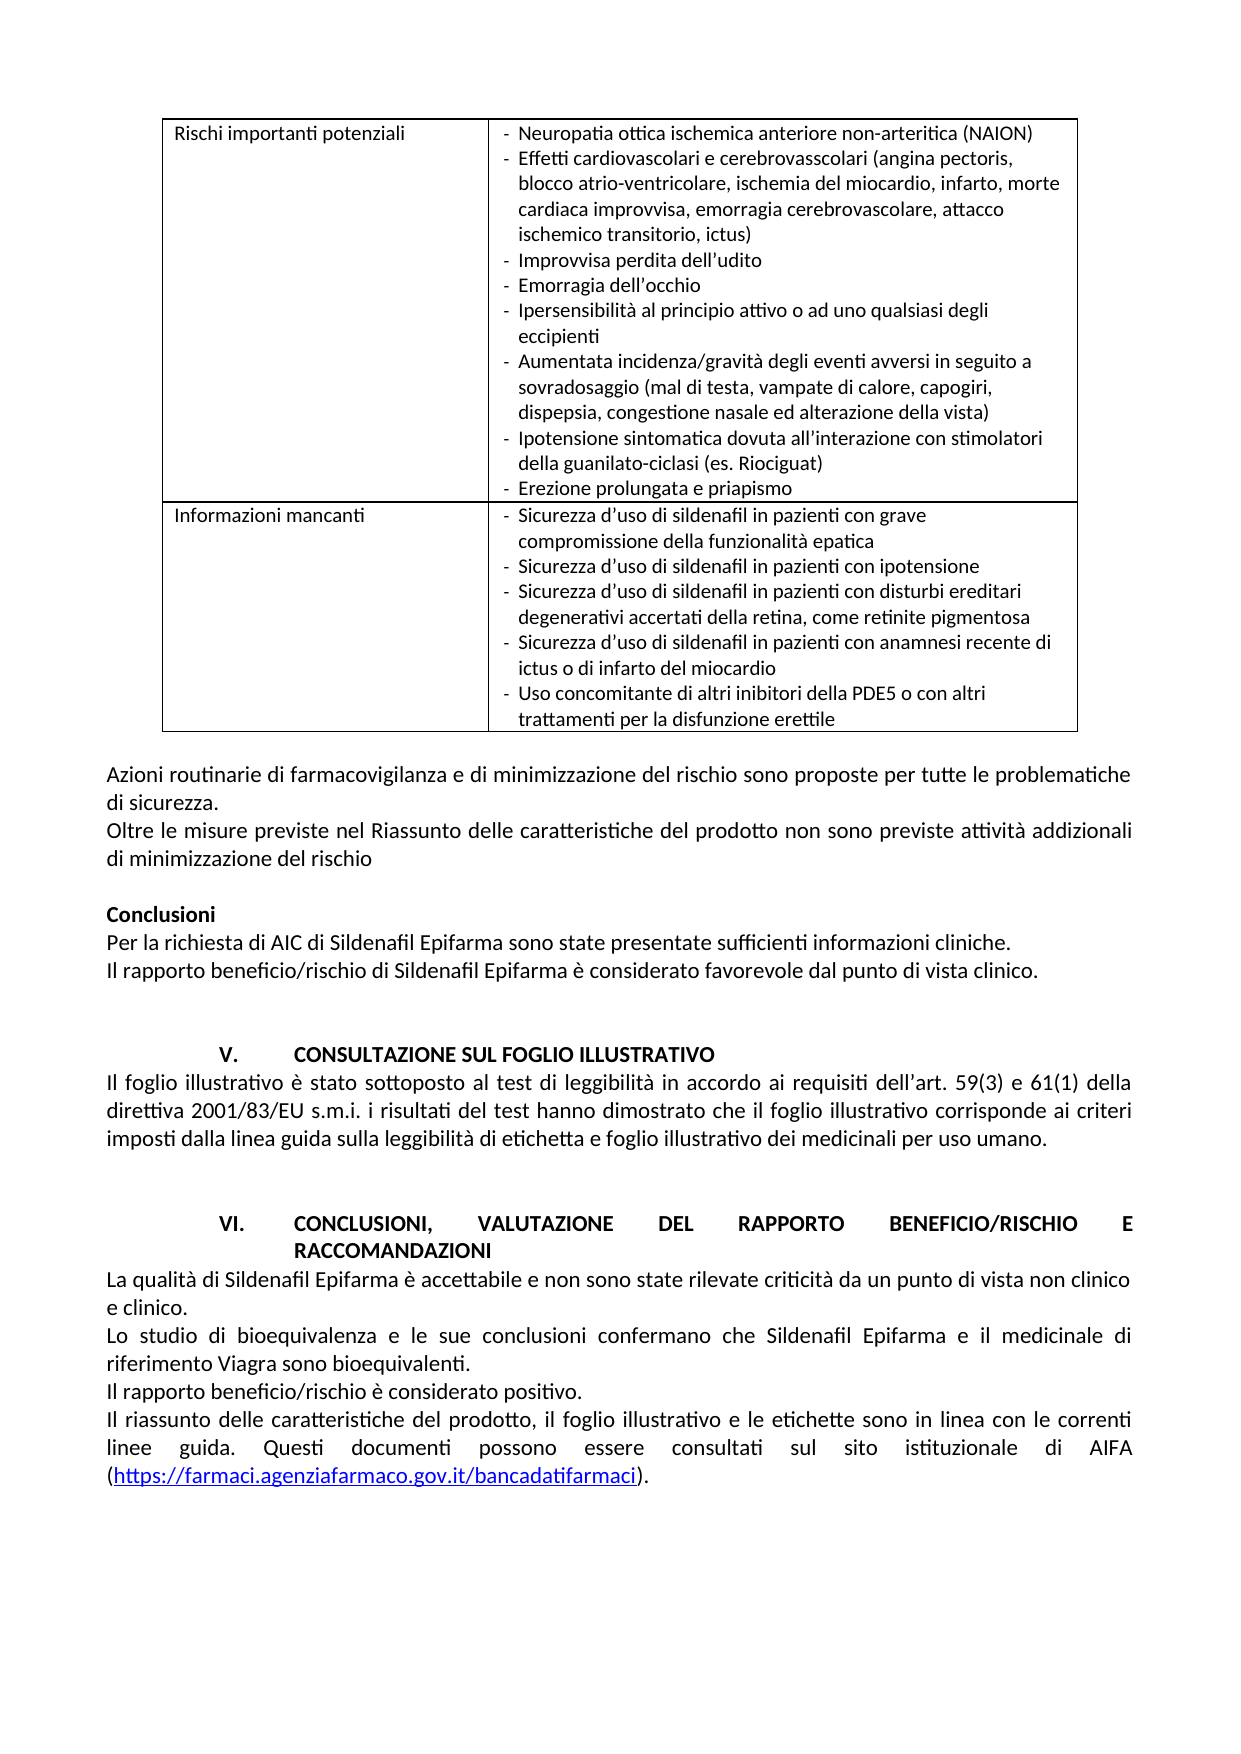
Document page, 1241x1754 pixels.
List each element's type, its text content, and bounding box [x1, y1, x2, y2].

list Il rapporto beneficio/rischio di Sildenafil Epifarma è considerato favorevole dal punto di vista clinico. [106, 956, 1134, 984]
list CONCLUSIONI, VALUTAZIONE DEL RAPPORTO BENEFICIO/RISCHIO E RACCOMANDAZIONI [219, 1209, 1134, 1265]
text Il rapporto beneficio/rischio è considerato positivo. [106, 1377, 1134, 1405]
text La qualità di Sildenafil Epifarma è accettabile e non sono state rilevate criticità da un punto di vista non clinico e clinico. [106, 1265, 1134, 1321]
list Conclusioni [106, 900, 1134, 928]
list Per la richiesta di AIC di Sildenafil Epifarma sono state presentate sufficienti informazioni cliniche. [106, 928, 1134, 956]
table_cell Informazioni mancanti [163, 503, 488, 731]
list Azioni routinarie di farmacovigilanza e di minimizzazione del rischio sono proposte per tutte le problematiche di sicurezza. [106, 760, 1134, 816]
text Lo studio di bioequivalenza e le sue conclusioni confermano che Sildenafil Epifarma e il medicinale di riferimento Viagra sono bioequivalenti. [106, 1321, 1134, 1377]
text Il foglio illustrativo è stato sottoposto al test di leggibilità in accordo ai requisiti dell’art. 59(3) e 61(1) della direttiva 2001/83/EU s.m.i. i risultati del test hanno dimostrato che il foglio illustrativo corrisponde ai criteri imposti dalla linea guida sulla leggibilità di etichetta e foglio illustrativo dei medicinali per uso umano. [106, 1068, 1134, 1153]
table_cell Neuropatia ottica ischemica anteriore non-arteritica (NAION) Effetti cardiovascolari e cerebrovasscolari (angina pectoris, blocco atrio-ventricolare, ischemia del miocardio, infarto, morte cardiaca improvvisa, emorragia cerebrovascolare, attacco ischemico transitorio, ictus) Improvvisa perdita dell’udito Emorragia dell’occhio Ipersensibilità al principio attivo o ad uno qualsiasi degli eccipienti Aumentata incidenza/gravità degli eventi avversi in seguito a sovradosaggio (mal di testa, vampate di calore, capogiri, dispepsia, congestione nasale ed alterazione della vista) Ipotensione sintomatica dovuta all’interazione con stimolatori della guanilato-ciclasi (es. Riociguat) Erezione prolungata e priapismo [489, 120, 1077, 501]
text Il riassunto delle caratteristiche del prodotto, il foglio illustrativo e le etichette sono in linea con le correnti linee guida. Questi documenti possono essere consultati sul sito istituzionale di AIFA (https://farmaci.agenziafarmaco.gov.it/bancadatifarmaci). [106, 1405, 1134, 1489]
table_cell Rischi importanti potenziali [163, 120, 488, 501]
list CONSULTAZIONE SUL FOGLIO ILLUSTRATIVO [219, 1041, 1134, 1068]
list Oltre le misure previste nel Riassunto delle caratteristiche del prodotto non sono previste attività addizionali di minimizzazione del rischio [106, 816, 1134, 872]
table_cell Sicurezza d’uso di sildenafil in pazienti con grave compromissione della funzionalità epatica Sicurezza d’uso di sildenafil in pazienti con ipotensione Sicurezza d’uso di sildenafil in pazienti con disturbi ereditari degenerativi accertati della retina, come retinite pigmentosa Sicurezza d’uso di sildenafil in pazienti con anamnesi recente di ictus o di infarto del miocardio Uso concomitante di altri inibitori della PDE5 o con altri trattamenti per la disfunzione erettile [489, 503, 1077, 731]
